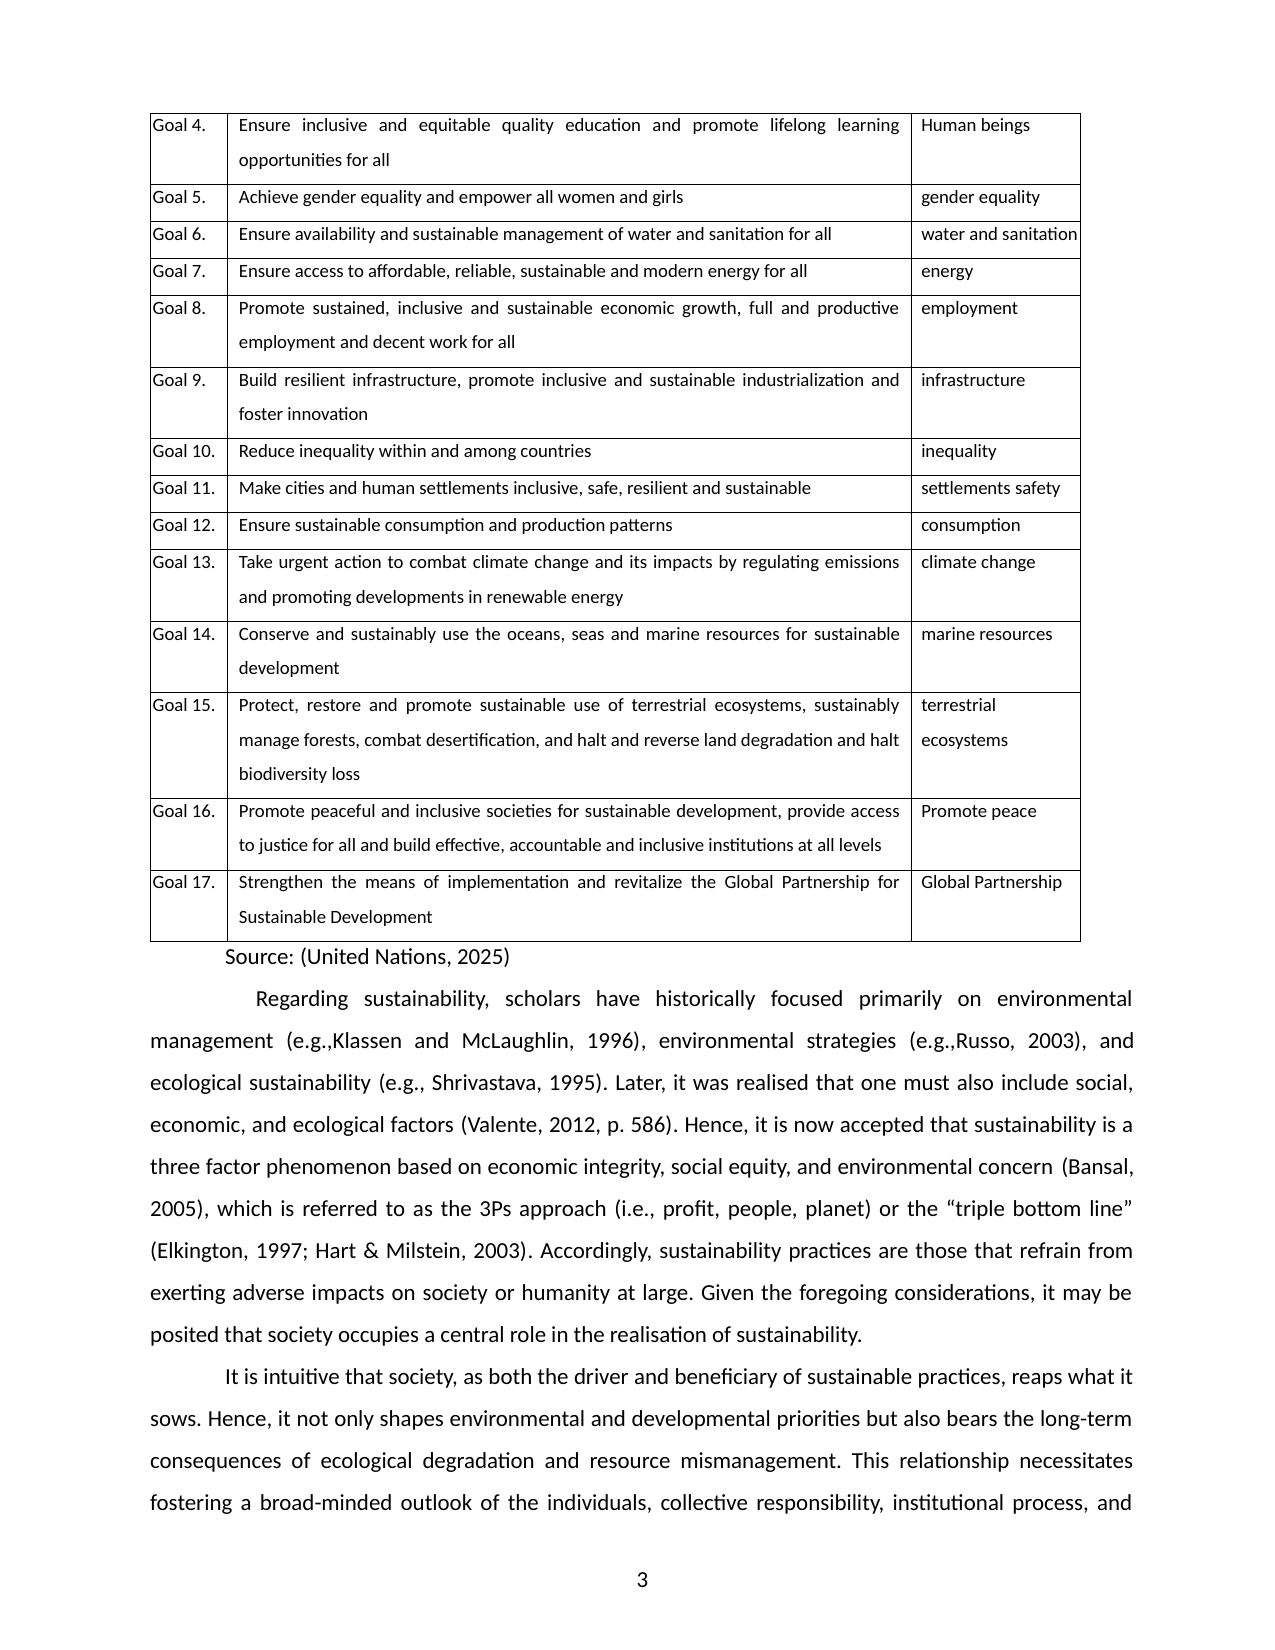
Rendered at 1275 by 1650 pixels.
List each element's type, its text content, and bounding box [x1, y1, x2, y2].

table_cell consumption [912, 513, 1080, 549]
table_cell Protect, restore and promote sustainable use of terrestrial ecosystems, sustainably manage forests, combat desertification, and halt and reverse land degradation and halt biodiversity loss [228, 693, 911, 798]
table_cell terrestrial ecosystems [912, 693, 1080, 798]
table_cell Goal 7. [151, 259, 227, 295]
text Regarding sustainability, scholars have historically focused primarily on environmental management (e.g.,Klassen and McLaughlin, 1996), environmental strategies (e.g.,Russo, 2003), and ecological sustainability (e.g., Shrivastava, 1995). Later, it was realised that one must also include social, economic, and ecological factors (Valente, 2012, p. 586). Hence, it is now accepted that sustainability is a three factor phenomenon based on economic integrity, social equity, and environmental concern (Bansal, 2005), which is referred to as the 3Ps approach (i.e., profit, people, planet) or the “triple bottom line” (Elkington, 1997; Hart & Milstein, 2003). Accordingly, sustainability practices are those that refrain from exerting adverse impacts on society or humanity at large. Given the foregoing considerations, it may be posited that society occupies a central role in the realisation of sustainability. [150, 984, 1134, 1348]
table_cell Ensure availability and sustainable management of water and sanitation for all [228, 222, 911, 258]
table_cell Goal 12. [151, 513, 227, 549]
table_cell Take urgent action to combat climate change and its impacts by regulating emissions and promoting developments in renewable energy [228, 550, 911, 621]
table_cell marine resources [912, 622, 1080, 692]
table_cell energy [912, 259, 1080, 295]
table_cell Promote sustained, inclusive and sustainable economic growth, full and productive employment and decent work for all [228, 296, 911, 367]
table_cell water and sanitation [912, 222, 1080, 258]
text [150, 1362, 1134, 1516]
table_cell Goal 6. [151, 222, 227, 258]
table_cell Goal 5. [151, 185, 227, 221]
table_cell Make cities and human settlements inclusive, safe, resilient and sustainable [228, 476, 911, 512]
table_cell Human beings [912, 114, 1080, 184]
table_cell Build resilient infrastructure, promote inclusive and sustainable industrialization and foster innovation [228, 368, 911, 438]
table_cell gender equality [912, 185, 1080, 221]
table_cell Promote peace [912, 799, 1080, 869]
table_cell Ensure sustainable consumption and production patterns [228, 513, 911, 549]
table_cell Goal 15. [151, 693, 227, 798]
table_cell Goal 10. [151, 439, 227, 475]
table_cell Goal 4. [151, 114, 227, 184]
table_cell Reduce inequality within and among countries [228, 439, 911, 475]
table_cell Goal 9. [151, 368, 227, 438]
table_cell Global Partnership [912, 871, 1080, 941]
table_cell Goal 8. [151, 296, 227, 367]
table_cell Goal 14. [151, 622, 227, 692]
table_cell infrastructure [912, 368, 1080, 438]
table_cell Goal 13. [151, 550, 227, 621]
table_cell Ensure inclusive and equitable quality education and promote lifelong learning opportunities for all [228, 114, 911, 184]
table_cell employment [912, 296, 1080, 367]
table_cell Goal 11. [151, 476, 227, 512]
table_cell Achieve gender equality and empower all women and girls [228, 185, 911, 221]
table_cell climate change [912, 550, 1080, 621]
table_cell Conserve and sustainably use the oceans, seas and marine resources for sustainable development [228, 622, 911, 692]
table_cell Goal 17. [151, 871, 227, 941]
table_cell Goal 16. [151, 799, 227, 869]
text Source: (United Nations, 2025) [150, 942, 1134, 970]
table_cell inequality [912, 439, 1080, 475]
table_cell settlements safety [912, 476, 1080, 512]
table_cell Strengthen the means of implementation and revitalize the Global Partnership for Sustainable Development [228, 871, 911, 941]
table_cell Ensure access to affordable, reliable, sustainable and modern energy for all [228, 259, 911, 295]
table_cell Promote peaceful and inclusive societies for sustainable development, provide access to justice for all and build effective, accountable and inclusive institutions at all levels [228, 799, 911, 869]
